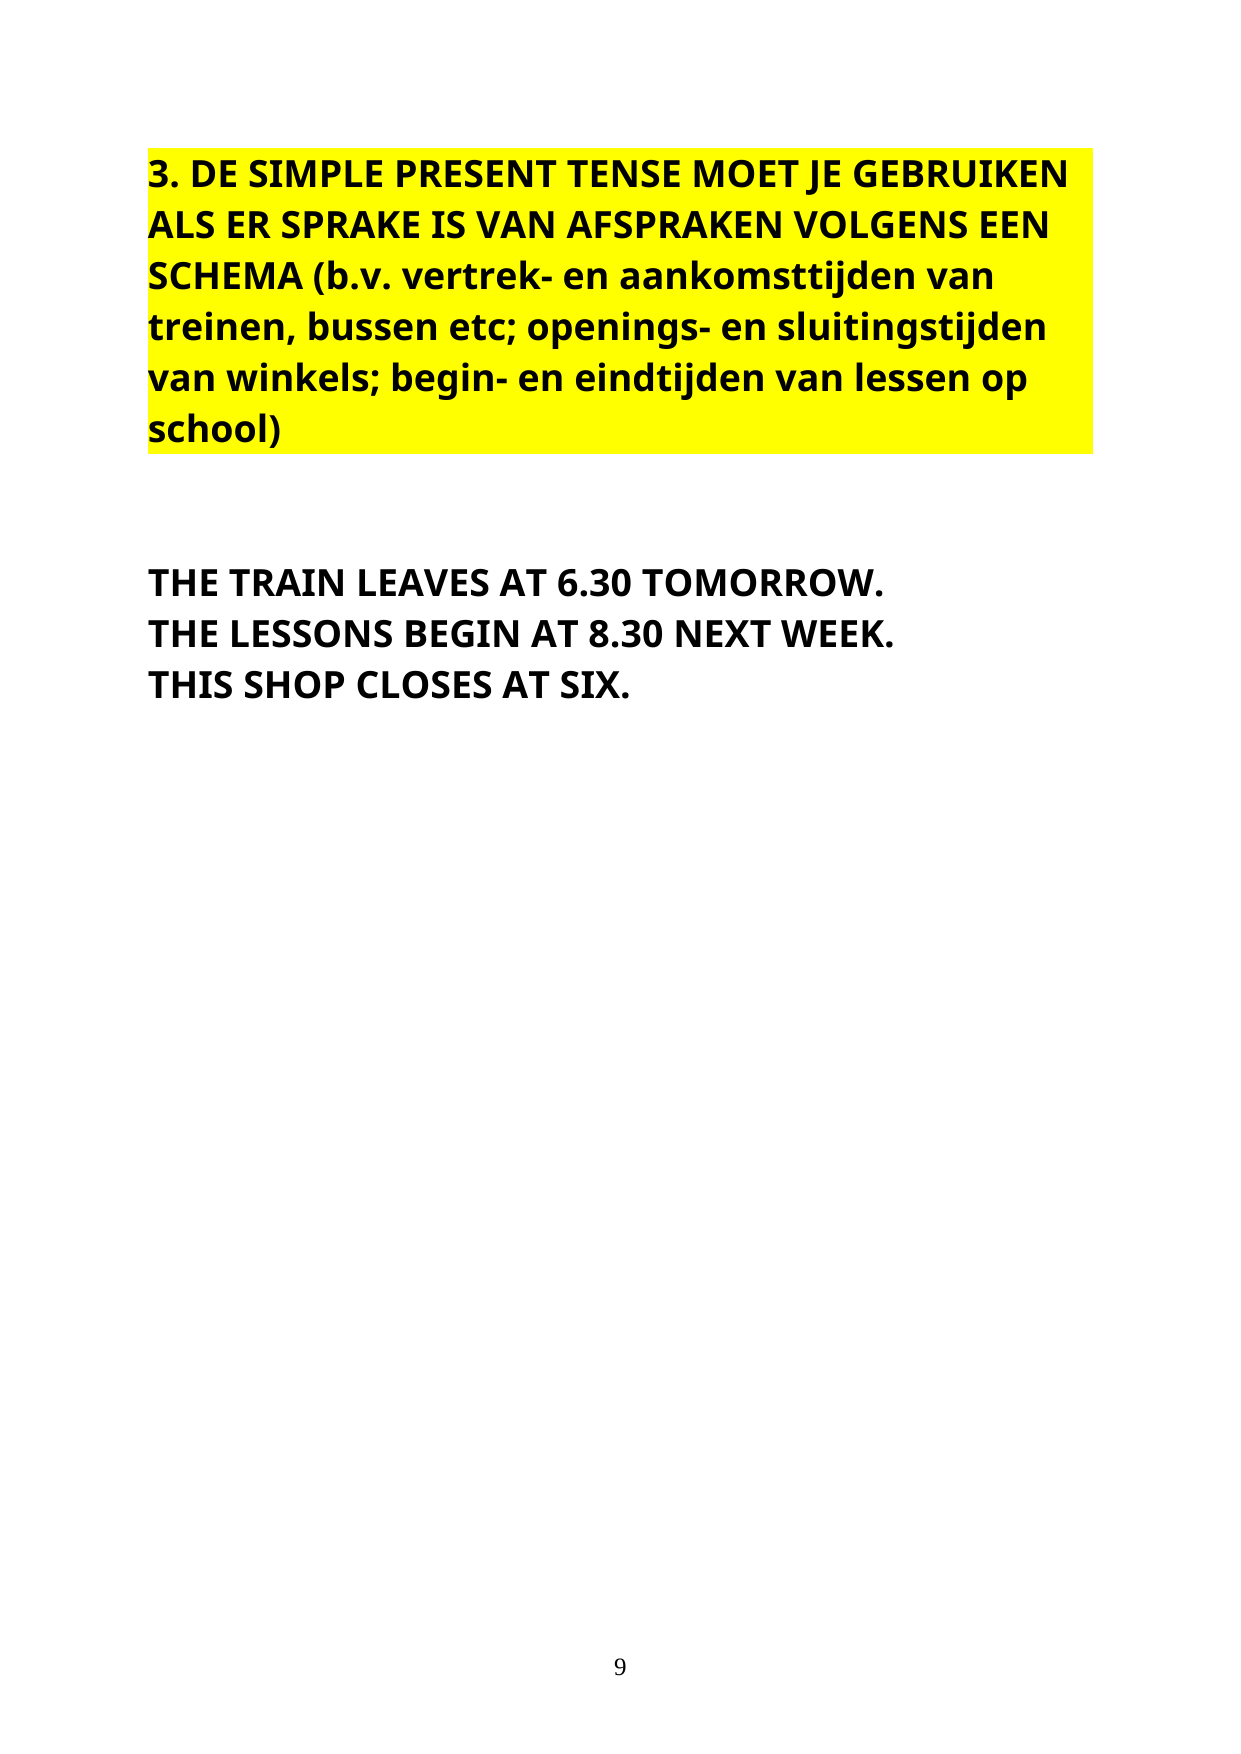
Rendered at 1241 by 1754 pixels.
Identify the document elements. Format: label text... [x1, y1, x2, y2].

text THIS SHOP CLOSES AT SIX. [148, 658, 1093, 709]
text 3. DE SIMPLE PRESENT TENSE MOET JE GEBRUIKEN ALS ER SPRAKE IS VAN AFSPRAKEN VOLGENS EEN SCHEMA (b.v. vertrek- en aankomsttijden van treinen, bussen etc; openings- en sluitingstijden van winkels; begin- en eindtijden van lessen op school) [148, 148, 1093, 454]
text THE TRAIN LEAVES AT 6.30 TOMORROW. [148, 556, 1093, 607]
text THE LESSONS BEGIN AT 8.30 NEXT WEEK. [148, 607, 1093, 658]
